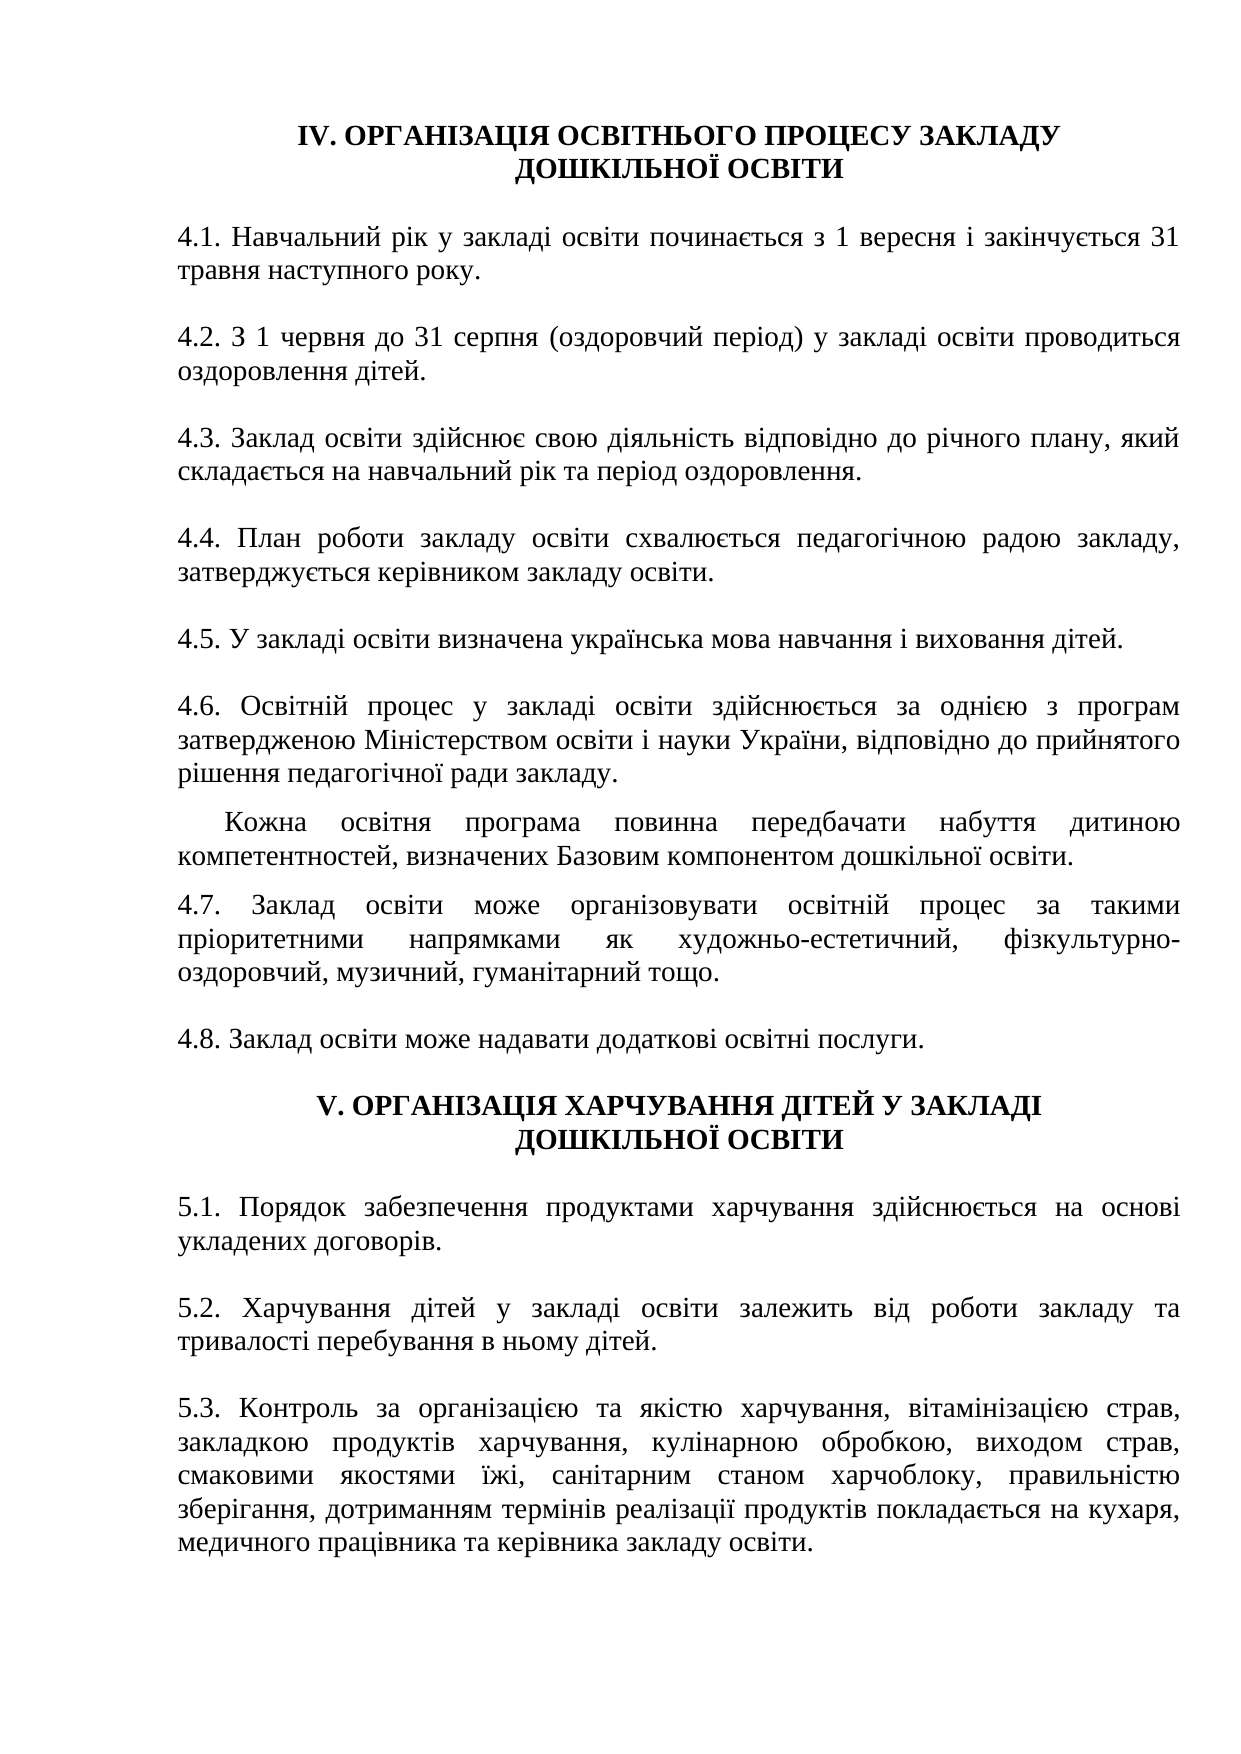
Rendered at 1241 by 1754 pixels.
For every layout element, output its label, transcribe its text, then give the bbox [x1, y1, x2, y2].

text 4.2. З 1 червня до 31 серпня (оздоровчий період) у закладі освіти проводиться оздоровлення дітей. [177, 319, 1181, 386]
text 4.1. Навчальний рік у закладі освіти починається з 1 вересня і закінчується 31 травня наступного року. [177, 219, 1181, 286]
text IV. ОРГАНІЗАЦІЯ ОСВІТНЬОГО ПРОЦЕСУ ЗАКЛАДУ [177, 118, 1181, 152]
text 4.7. Заклад освіти може організовувати освітній процес за такими пріоритетними напрямками як художньо-естетичний, фізкультурно-оздоровчий, музичний, гуманітарний тощо. [177, 887, 1181, 988]
text 4.6. Освітній процес у закладі освіти здійснюється за однією з програм затвердженою Міністерством освіти і науки України, відповідно до прийнятого рішення педагогічної ради закладу. [177, 688, 1181, 789]
text ДОШКІЛЬНОЇ ОСВІТИ [177, 1122, 1181, 1156]
text 4.4. План роботи закладу освіти схвалюється педагогічною радою закладу, затверджується керівником закладу освіти. [177, 521, 1181, 588]
text ДОШКІЛЬНОЇ ОСВІТИ [177, 152, 1181, 185]
text 5.2. Харчування дітей у закладі освіти залежить від роботи закладу та тривалості перебування в ньому дітей. [177, 1290, 1181, 1357]
text 4.8. Заклад освіти може надавати додаткові освітні послуги. [177, 1021, 1181, 1055]
text 5.1. Порядок забезпечення продуктами харчування здійснюється на основі укладених договорів. [177, 1189, 1181, 1256]
text 5.3. Контроль за організацією та якістю харчування, вітамінізацією страв, закладкою продуктів харчування, кулінарною обробкою, виходом страв, смаковими якостями їжі, санітарним станом харчоблоку, правильністю зберігання, дотриманням термінів реалізації продуктів покладається на кухаря, медичного працівника та керівника закладу освіти. [177, 1390, 1181, 1558]
text V. ОРГАНІЗАЦІЯ ХАРЧУВАННЯ ДІТЕЙ У ЗАКЛАДІ [177, 1088, 1181, 1122]
text 4.3. Заклад освіти здійснює свою діяльність відповідно до річного плану, який складається на навчальний рік та період оздоровлення. [177, 420, 1181, 487]
text 4.5. У закладі освіти визначена українська мова навчання і виховання дітей. [177, 621, 1181, 655]
text Кожна освітня програма повинна передбачати набуття дитиною компетентностей, визначених Базовим компонентом дошкільної освіти. [177, 804, 1181, 872]
